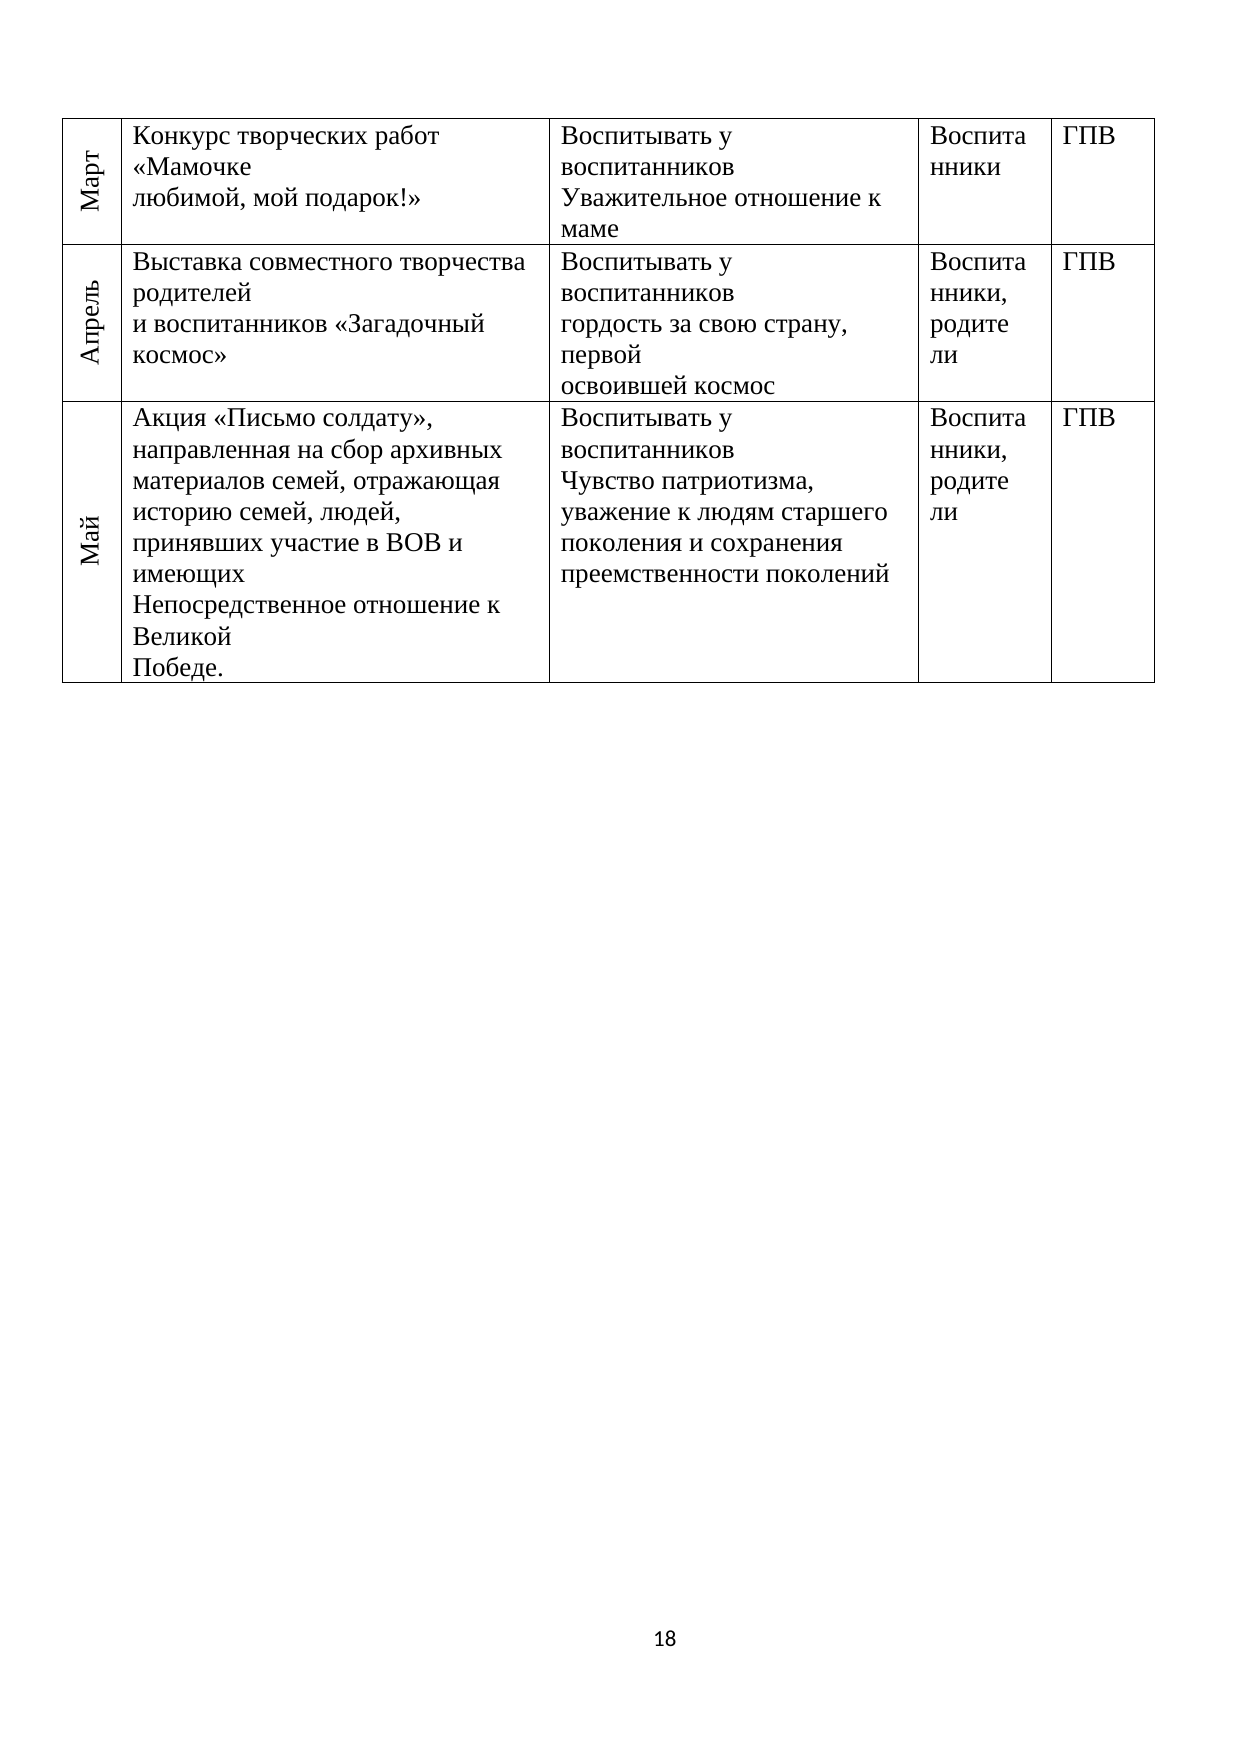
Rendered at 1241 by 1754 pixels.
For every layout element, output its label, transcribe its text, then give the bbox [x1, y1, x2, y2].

table_cell Конкурс творческих работ «Мамочке любимой, мой подарок!» [122, 119, 549, 244]
table_cell Май [63, 402, 121, 682]
table_cell Март [63, 119, 121, 244]
table_cell ГПВ [1052, 402, 1154, 682]
table_cell Воспитывать у воспитанников Уважительное отношение к маме [550, 119, 918, 244]
table_cell Воспитанники [919, 119, 1051, 244]
table_cell Воспитанники, родите ли [919, 402, 1051, 682]
table_cell Акция «Письмо солдату», направленная на сбор архивных материалов семей, отражающая историю семей, людей, принявших участие в ВОВ и имеющих Непосредственное отношение к Великой Победе. [122, 402, 549, 682]
table_cell Выставка совместного творчества родителей и воспитанников «Загадочный космос» [122, 245, 549, 401]
table_cell Воспитывать у воспитанников гордость за свою страну, первой освоившей космос [550, 245, 918, 401]
table_cell Воспитывать у воспитанников Чувство патриотизма, уважение к людям старшего поколения и сохранения преемственности поколений [550, 402, 918, 682]
table_cell ГПВ [1052, 245, 1154, 401]
table_cell ГПВ [1052, 119, 1154, 244]
table_cell Апрель [63, 245, 121, 401]
table_cell Воспитанники, родите ли [919, 245, 1051, 401]
